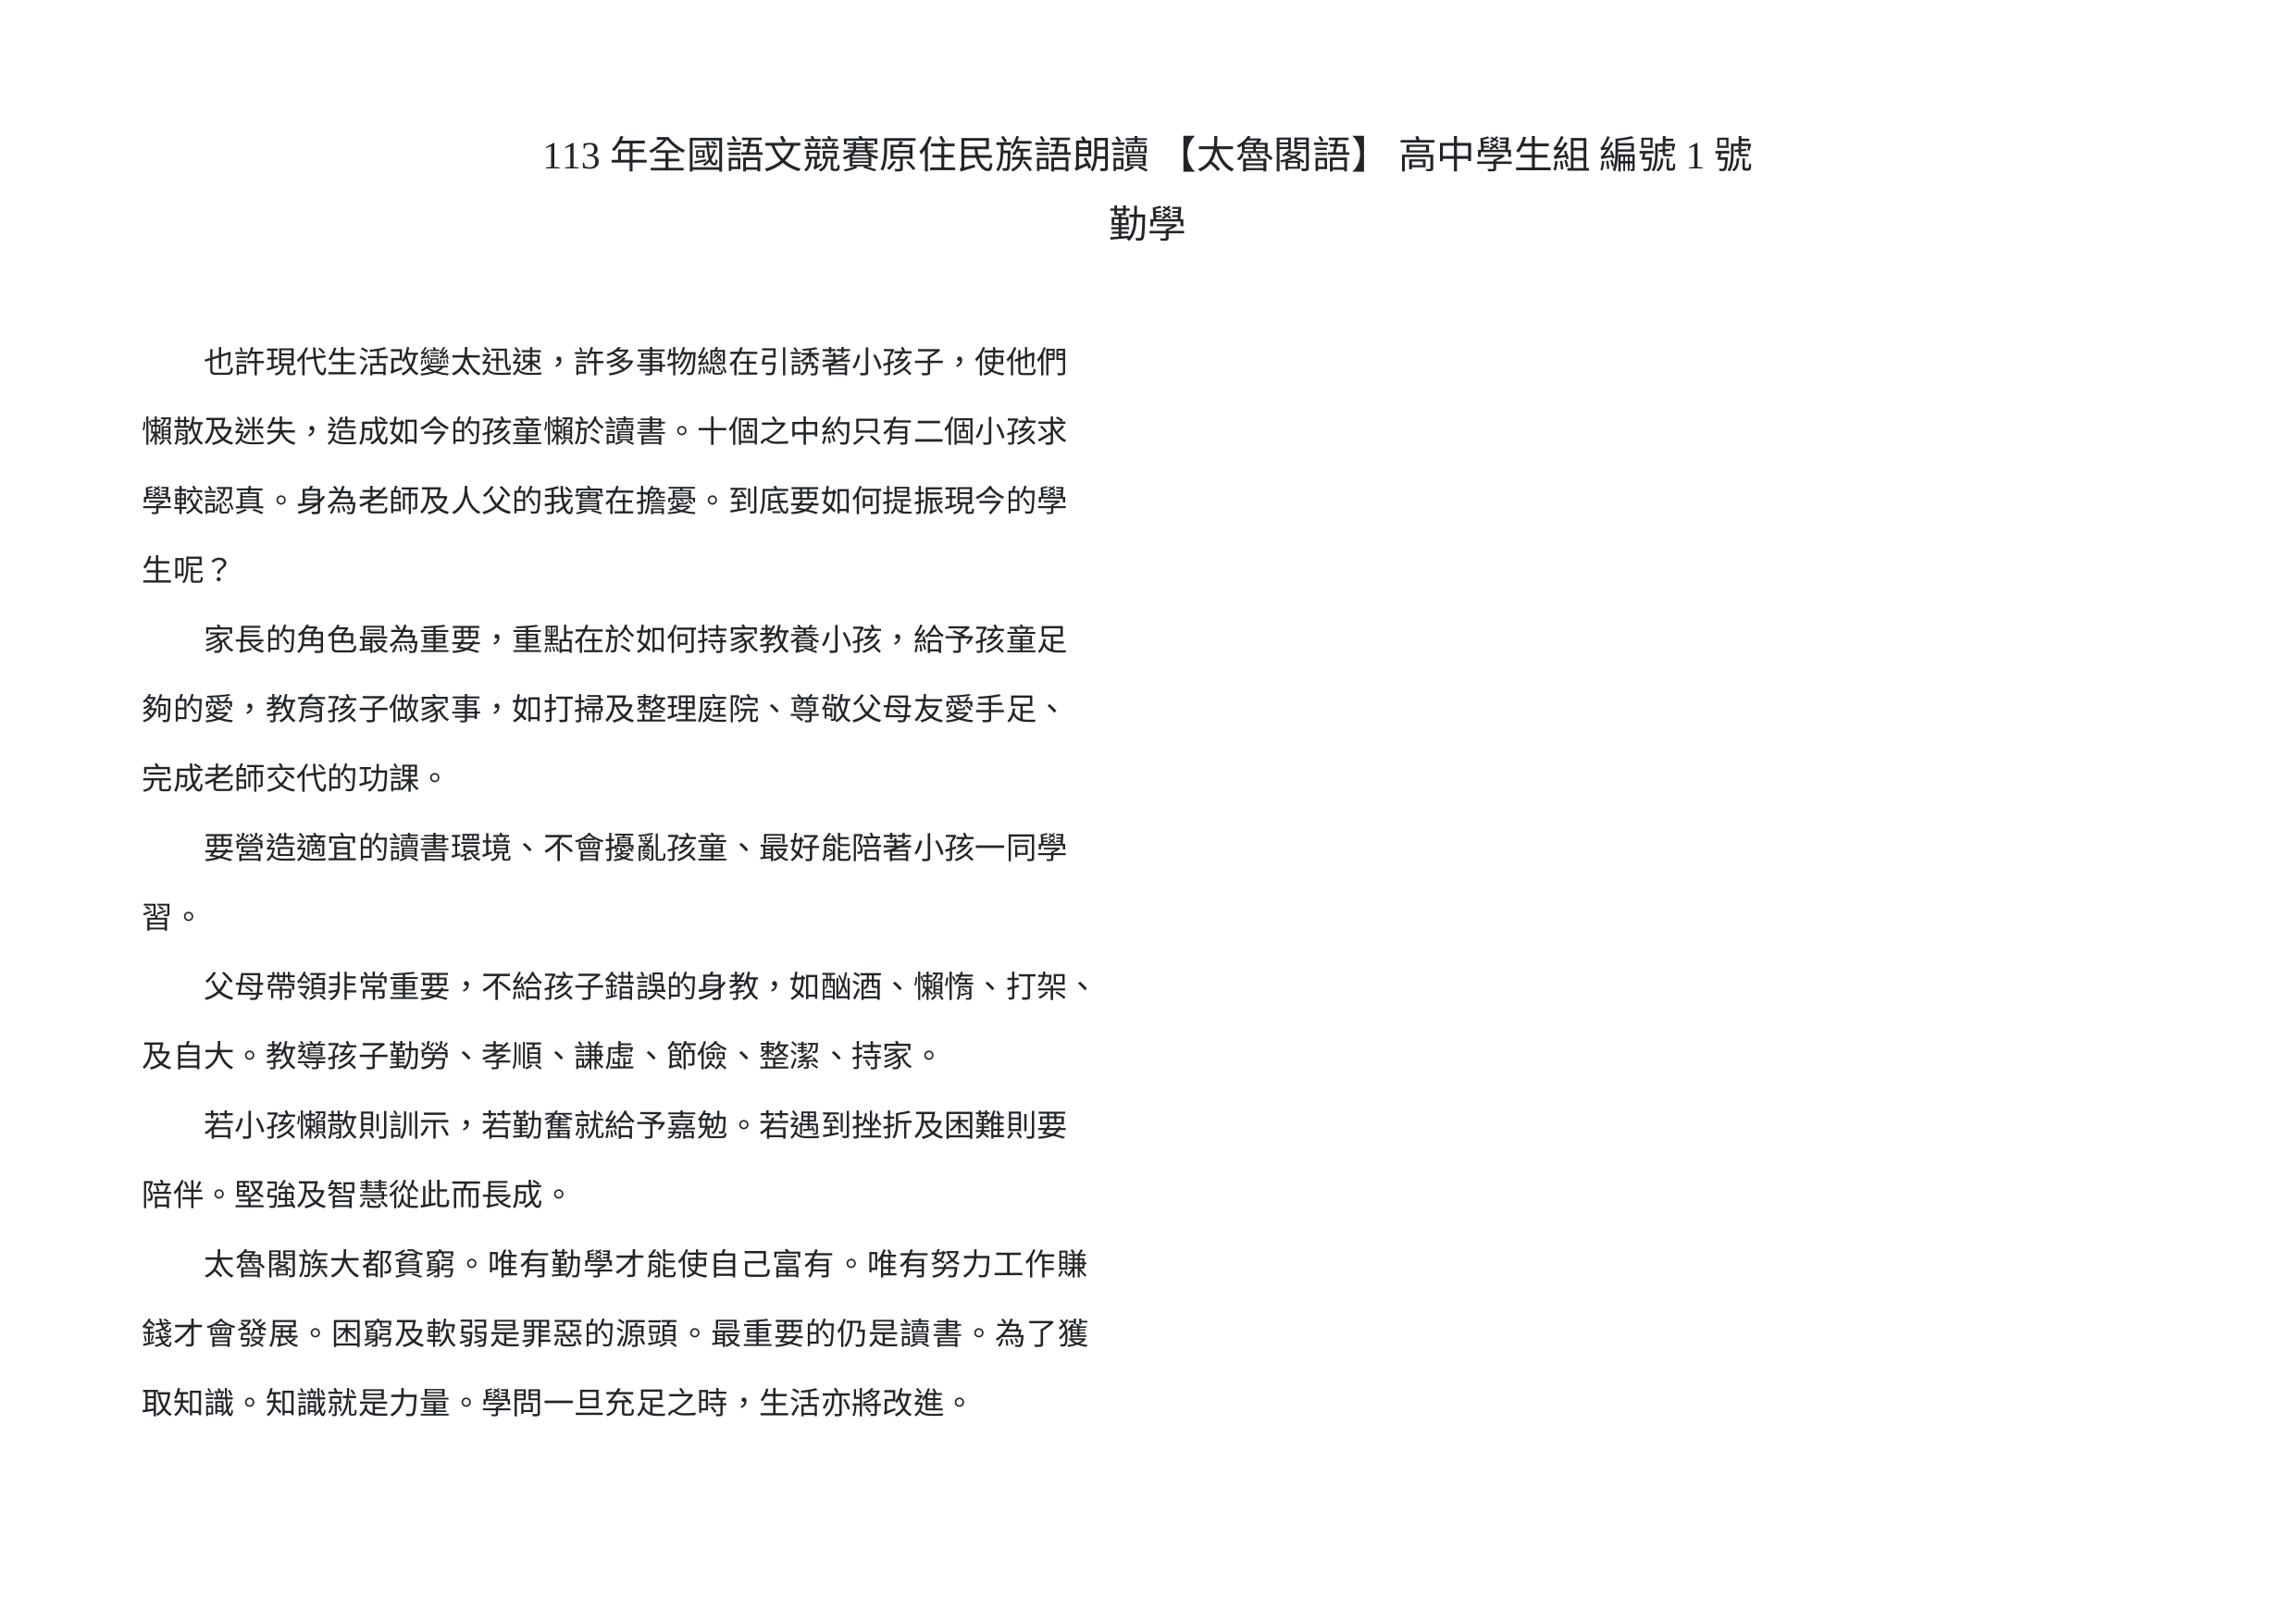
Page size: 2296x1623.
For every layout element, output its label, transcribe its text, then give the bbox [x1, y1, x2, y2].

text 勤學 [142, 187, 2153, 256]
text 要營造適宜的讀書環境、不會擾亂孩童、最好能陪著小孩一同學習。 [142, 812, 1090, 950]
text 家長的角色最為重要，重點在於如何持家教養小孩，給予孩童足夠的愛，教育孩子做家事，如打掃及整理庭院、尊敬父母友愛手足、完成老師交代的功課。 [142, 603, 1090, 812]
text 也許現代生活改變太迅速，許多事物總在引誘著小孩子，使他們懶散及迷失，造成如今的孩童懶於讀書。十個之中約只有二個小孩求學較認真。身為老師及人父的我實在擔憂。到底要如何提振現今的學生呢？ [142, 326, 1090, 603]
text 若小孩懶散則訓示，若勤奮就給予嘉勉。若遇到挫折及困難則要陪伴。堅強及智慧從此而長成。 [142, 1089, 1090, 1228]
text 113 年全國語文競賽原住民族語朗讀 【太魯閣語】 高中學生組 編號 1 號 [142, 118, 2153, 187]
text 父母帶領非常重要，不給孩子錯誤的身教，如酗酒、懶惰、打架、及自大。教導孩子勤勞、孝順、謙虛、節儉、整潔、持家。 [142, 950, 1090, 1089]
text 太魯閣族大都貧窮。唯有勤學才能使自己富有。唯有努力工作賺錢才會發展。困窮及軟弱是罪惡的源頭。最重要的仍是讀書。為了獲取知識。知識就是力量。學問一旦充足之時，生活亦將改進。 [142, 1228, 1090, 1436]
